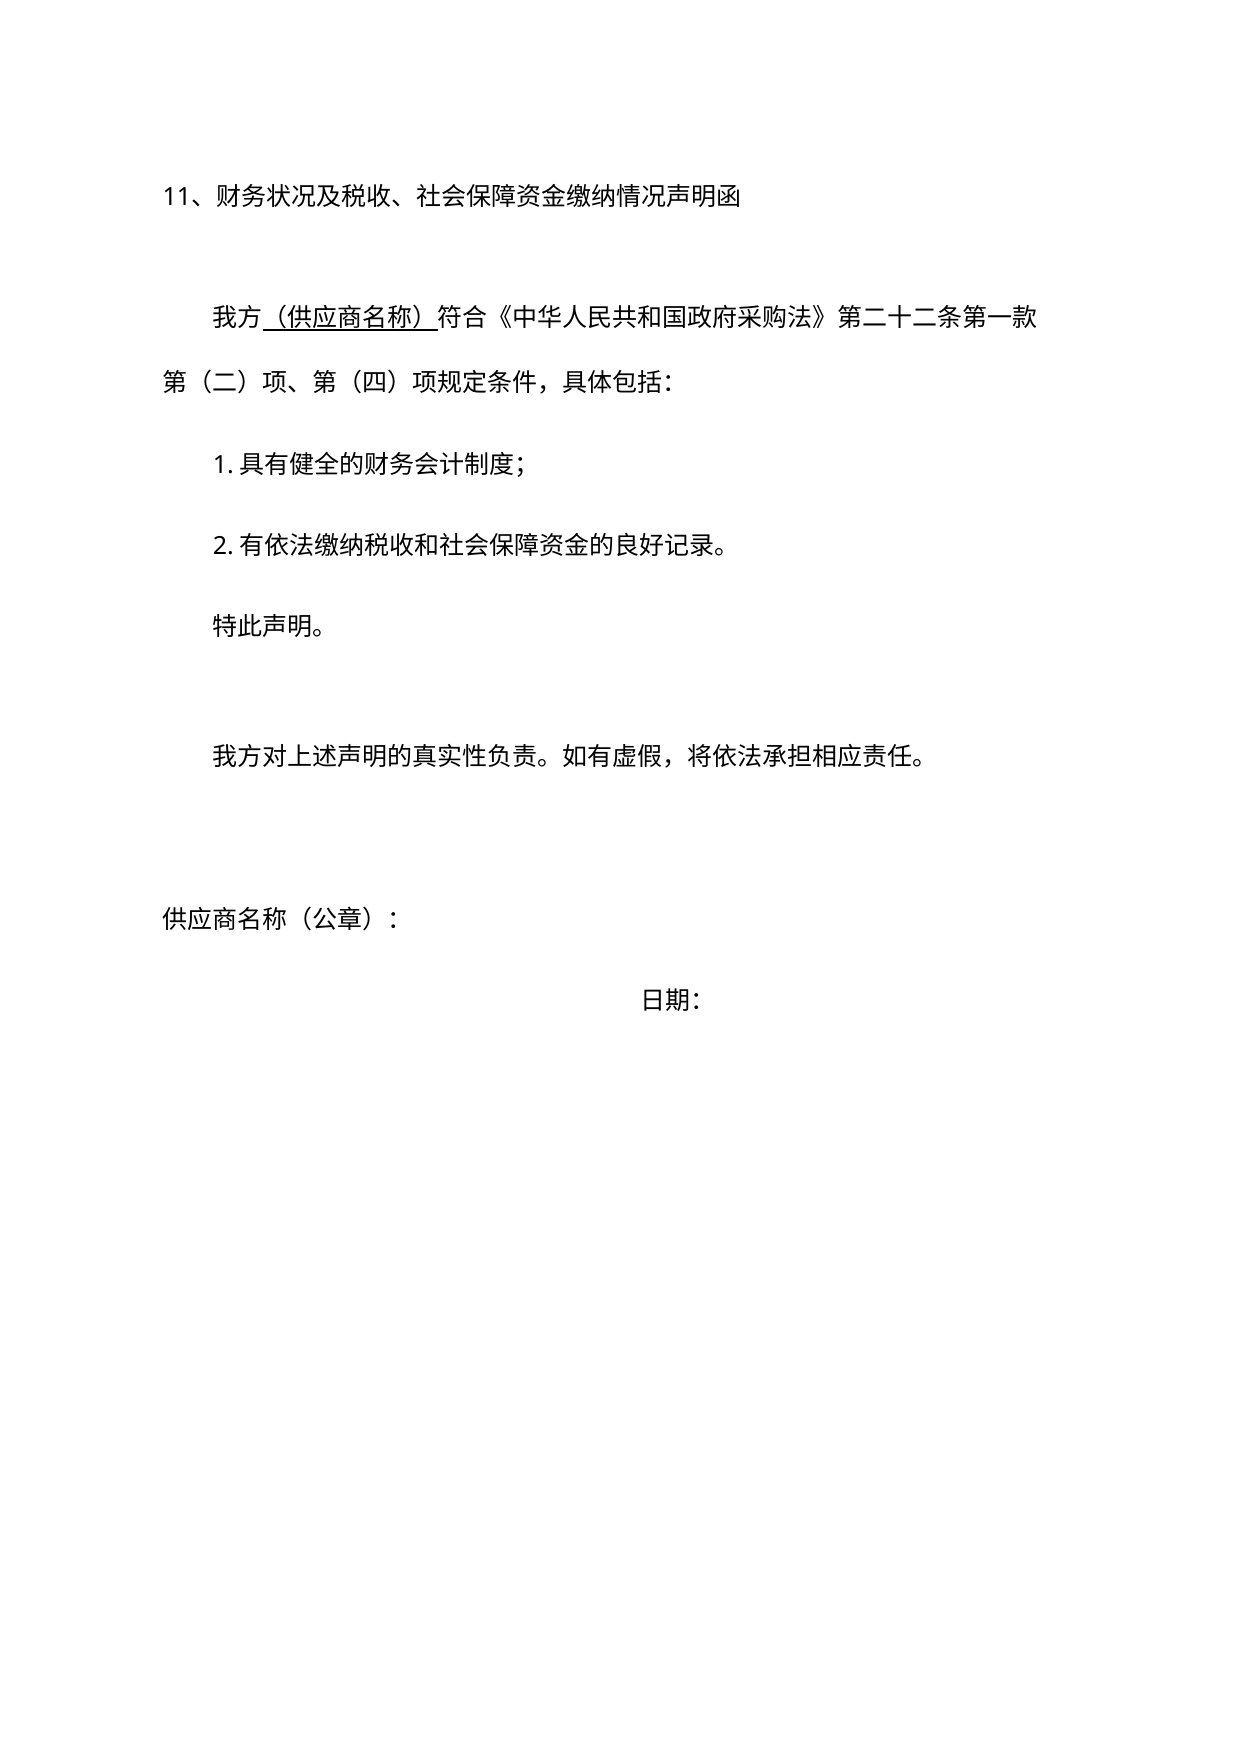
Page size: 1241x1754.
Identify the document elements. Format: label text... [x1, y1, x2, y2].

text 日期： [162, 966, 1053, 1031]
text 特此声明。 [162, 592, 1053, 657]
text 1. 具有健全的财务会计制度； [162, 430, 1053, 495]
text 我方（供应商名称）符合《中华人民共和国政府采购法》第二十二条第一款第（二）项、第（四）项规定条件，具体包括： [162, 283, 1053, 413]
text 11、财务状况及税收、社会保障资金缴纳情况声明函 [162, 162, 1053, 227]
text 供应商名称（公章）： [162, 852, 1053, 950]
text 2. 有依法缴纳税收和社会保障资金的良好记录。 [162, 511, 1053, 576]
text 我方对上述声明的真实性负责。如有虚假，将依法承担相应责任。 [162, 722, 1053, 787]
